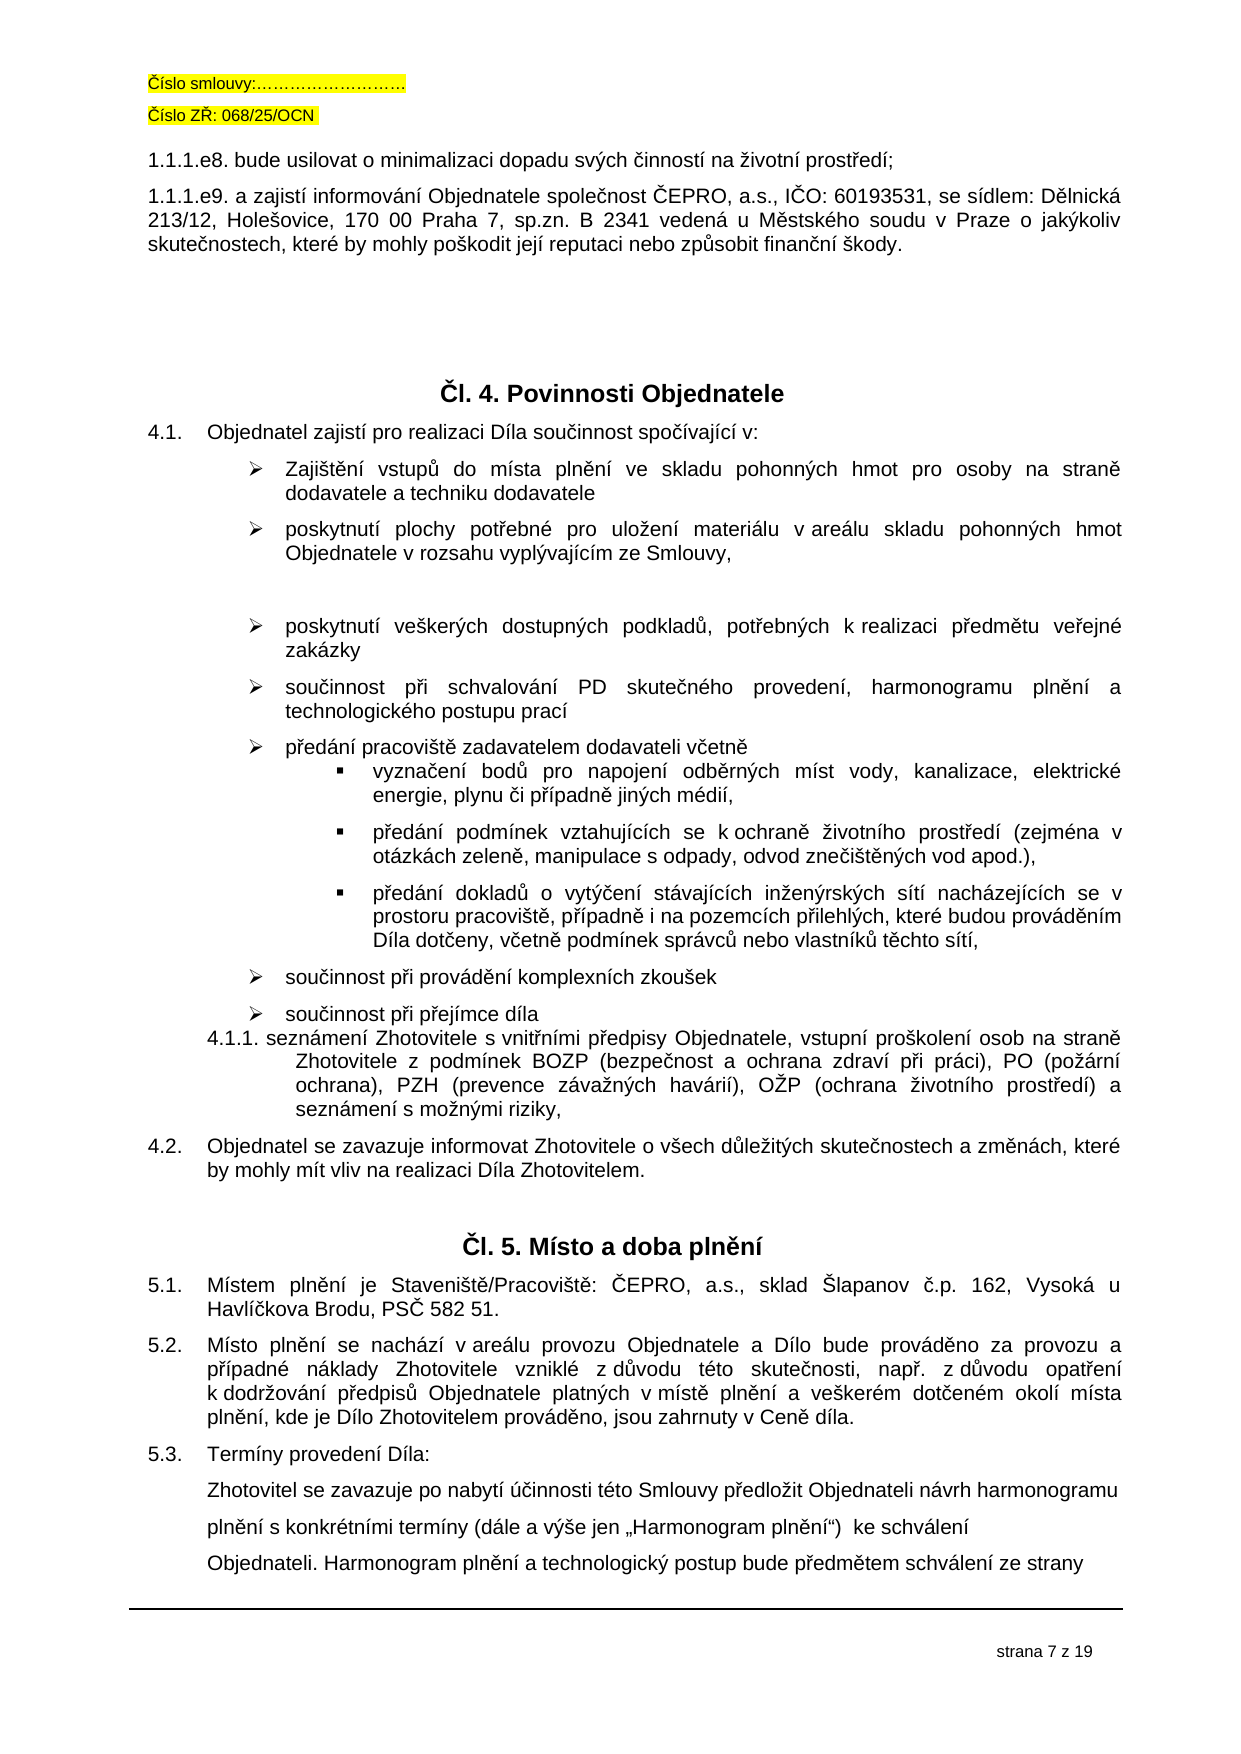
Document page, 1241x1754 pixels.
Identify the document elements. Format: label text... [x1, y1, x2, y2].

list poskytnutí veškerých dostupných podkladů, potřebných k realizaci předmětu veřejné zakázky [248, 614, 1122, 662]
list součinnost při přejímce díla [248, 1001, 1122, 1025]
list předání pracoviště zadavatelem dodavateli včetně [248, 735, 1122, 759]
list Objednateli. Harmonogram plnění a technologický postup bude předmětem schválení ze strany [207, 1551, 1122, 1575]
text Termíny provedení Díla: [148, 1442, 1122, 1466]
list plnění s konkrétními termíny (dále a výše jen „Harmonogram plnění“) ke schválení [207, 1514, 1122, 1538]
text Objednatel se zavazuje informovat Zhotovitele o všech důležitých skutečnostech a změnách, které by mohly mít vliv na realizaci Díla Zhotovitelem. [148, 1134, 1122, 1182]
text seznámení Zhotovitele s vnitřními předpisy Objednatele, vstupní proškolení osob na straně Zhotovitele z podmínek BOZP (bezpečnost a ochrana zdraví při práci), PO (požární ochrana), PZH (prevence závažných havárií), OŽP (ochrana životního prostředí) a seznámení s možnými riziky, [207, 1025, 1122, 1121]
list Zajištění vstupů do místa plnění ve skladu pohonných hmot pro osoby na straně dodavatele a techniku dodavatele [248, 457, 1122, 505]
list součinnost při schvalování PD skutečného provedení, harmonogramu plnění a technologického postupu prací [248, 675, 1122, 723]
text Místo a doba plnění [102, 1232, 1122, 1260]
list předání dokladů o vytýčení stávajících inženýrských sítí nacházejících se v prostoru pracoviště, případně i na pozemcích přilehlých, které budou prováděním Díla dotčeny, včetně podmínek správců nebo vlastníků těchto sítí, [335, 880, 1122, 952]
text Místo plnění se nachází v areálu provozu Objednatele a Dílo bude prováděno za provozu a případné náklady Zhotovitele vzniklé z důvodu této skutečnosti, např. z důvodu opatření k dodržování předpisů Objednatele platných v místě plnění a veškerém dotčeném okolí místa plnění, kde je Dílo Zhotovitelem prováděno, jsou zahrnuty v Ceně díla. [148, 1333, 1122, 1429]
text Místem plnění je Staveniště/Pracoviště: ČEPRO, a.s., sklad Šlapanov č.p. 162, Vysoká u Havlíčkova Brodu, PSČ 582 51. [148, 1273, 1122, 1321]
text 1.1.1.e8. bude usilovat o minimalizaci dopadu svých činností na životní prostředí; [148, 148, 1122, 172]
text 1.1.1.e9. a zajistí informování Objednatele společnost ČEPRO, a.s., IČO: 60193531, se sídlem: Dělnická 213/12, Holešovice, 170 00 Praha 7, sp.zn. B 2341 vedená u Městského soudu v Praze o jakýkoliv skutečnostech, které by mohly poškodit její reputaci nebo způsobit finanční škody. [148, 184, 1122, 256]
list předání podmínek vztahujících se k ochraně životního prostředí (zejména v otázkách zeleně, manipulace s odpady, odvod znečištěných vod apod.), [335, 820, 1122, 868]
list Zhotovitel se zavazuje po nabytí účinnosti této Smlouvy předložit Objednateli návrh harmonogramu [207, 1478, 1122, 1502]
list součinnost při provádění komplexních zkoušek [248, 965, 1122, 989]
list poskytnutí plochy potřebné pro uložení materiálu v areálu skladu pohonných hmot Objednatele v rozsahu vyplývajícím ze Smlouvy, [248, 517, 1122, 565]
text Objednatel zajistí pro realizaci Díla součinnost spočívající v: [148, 420, 1122, 444]
text Povinnosti Objednatele [102, 379, 1122, 408]
list vyznačení bodů pro napojení odběrných míst vody, kanalizace, elektrické energie, plynu či případně jiných médií, [335, 759, 1122, 807]
